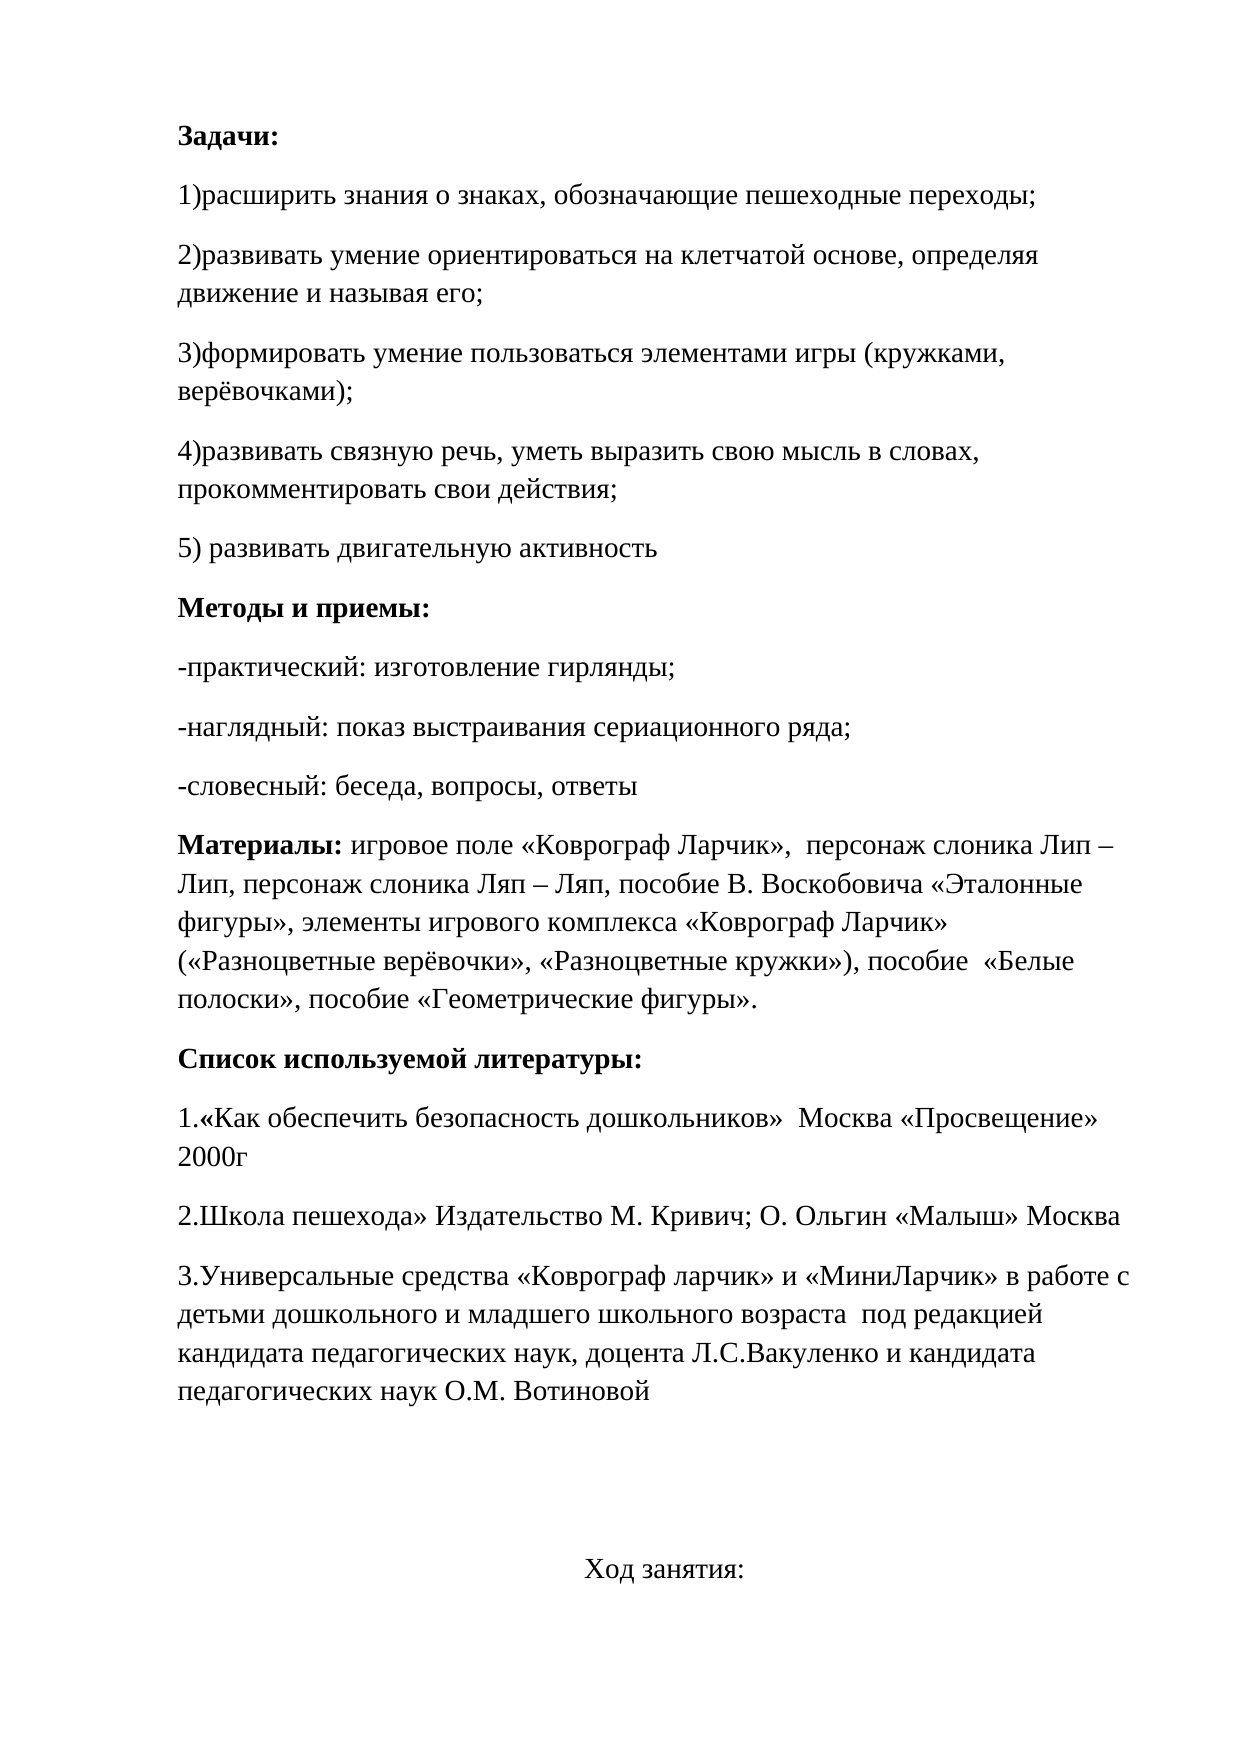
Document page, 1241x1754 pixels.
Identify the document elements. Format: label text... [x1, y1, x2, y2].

text Задачи: [177, 118, 1152, 152]
text 1)расширить знания о знаках, обозначающие пешеходные переходы; [177, 177, 1152, 211]
text Список используемой литературы: [177, 1041, 1152, 1074]
text 1.«Как обеспечить безопасность дошкольников» Москва «Просвещение» 2000г [177, 1100, 1152, 1172]
text 4)развивать связную речь, уметь выразить свою мысль в словах, прокомментировать свои действия; [177, 433, 1152, 505]
text 5) развивать двигательную активность [177, 531, 1152, 564]
text 2)развивать умение ориентироваться на клетчатой основе, определяя движение и называя его; [177, 237, 1152, 309]
text -словесный: беседа, вопросы, ответы [177, 768, 1152, 802]
text 3.Универсальные средства «Коврограф ларчик» и «МиниЛарчик» в работе с детьми дошкольного и младшего школьного возраста под редакцией кандидата педагогических наук, доцента Л.С.Вакуленко и кандидата педагогических наук О.М. Вотиновой [177, 1258, 1152, 1407]
text 2.Школа пешехода» Издательство М. Кривич; О. Ольгин «Малыш» Москва [177, 1198, 1152, 1232]
text -практический: изготовление гирлянды; [177, 649, 1152, 683]
text Методы и приемы: [177, 590, 1152, 623]
text Ход занятия: [177, 1551, 1152, 1585]
text -наглядный: показ выстраивания сериационного ряда; [177, 709, 1152, 742]
text Материалы: игровое поле «Коврограф Ларчик», персонаж слоника Лип – Лип, персонаж слоника Ляп – Ляп, пособие В. Воскобовича «Эталонные фигуры», элементы игрового комплекса «Коврограф Ларчик» («Разноцветные верёвочки», «Разноцветные кружки»), пособие «Белые полоски», пособие «Геометрические фигуры». [177, 827, 1152, 1015]
text 3)формировать умение пользоваться элементами игры (кружками, верёвочками); [177, 335, 1152, 407]
